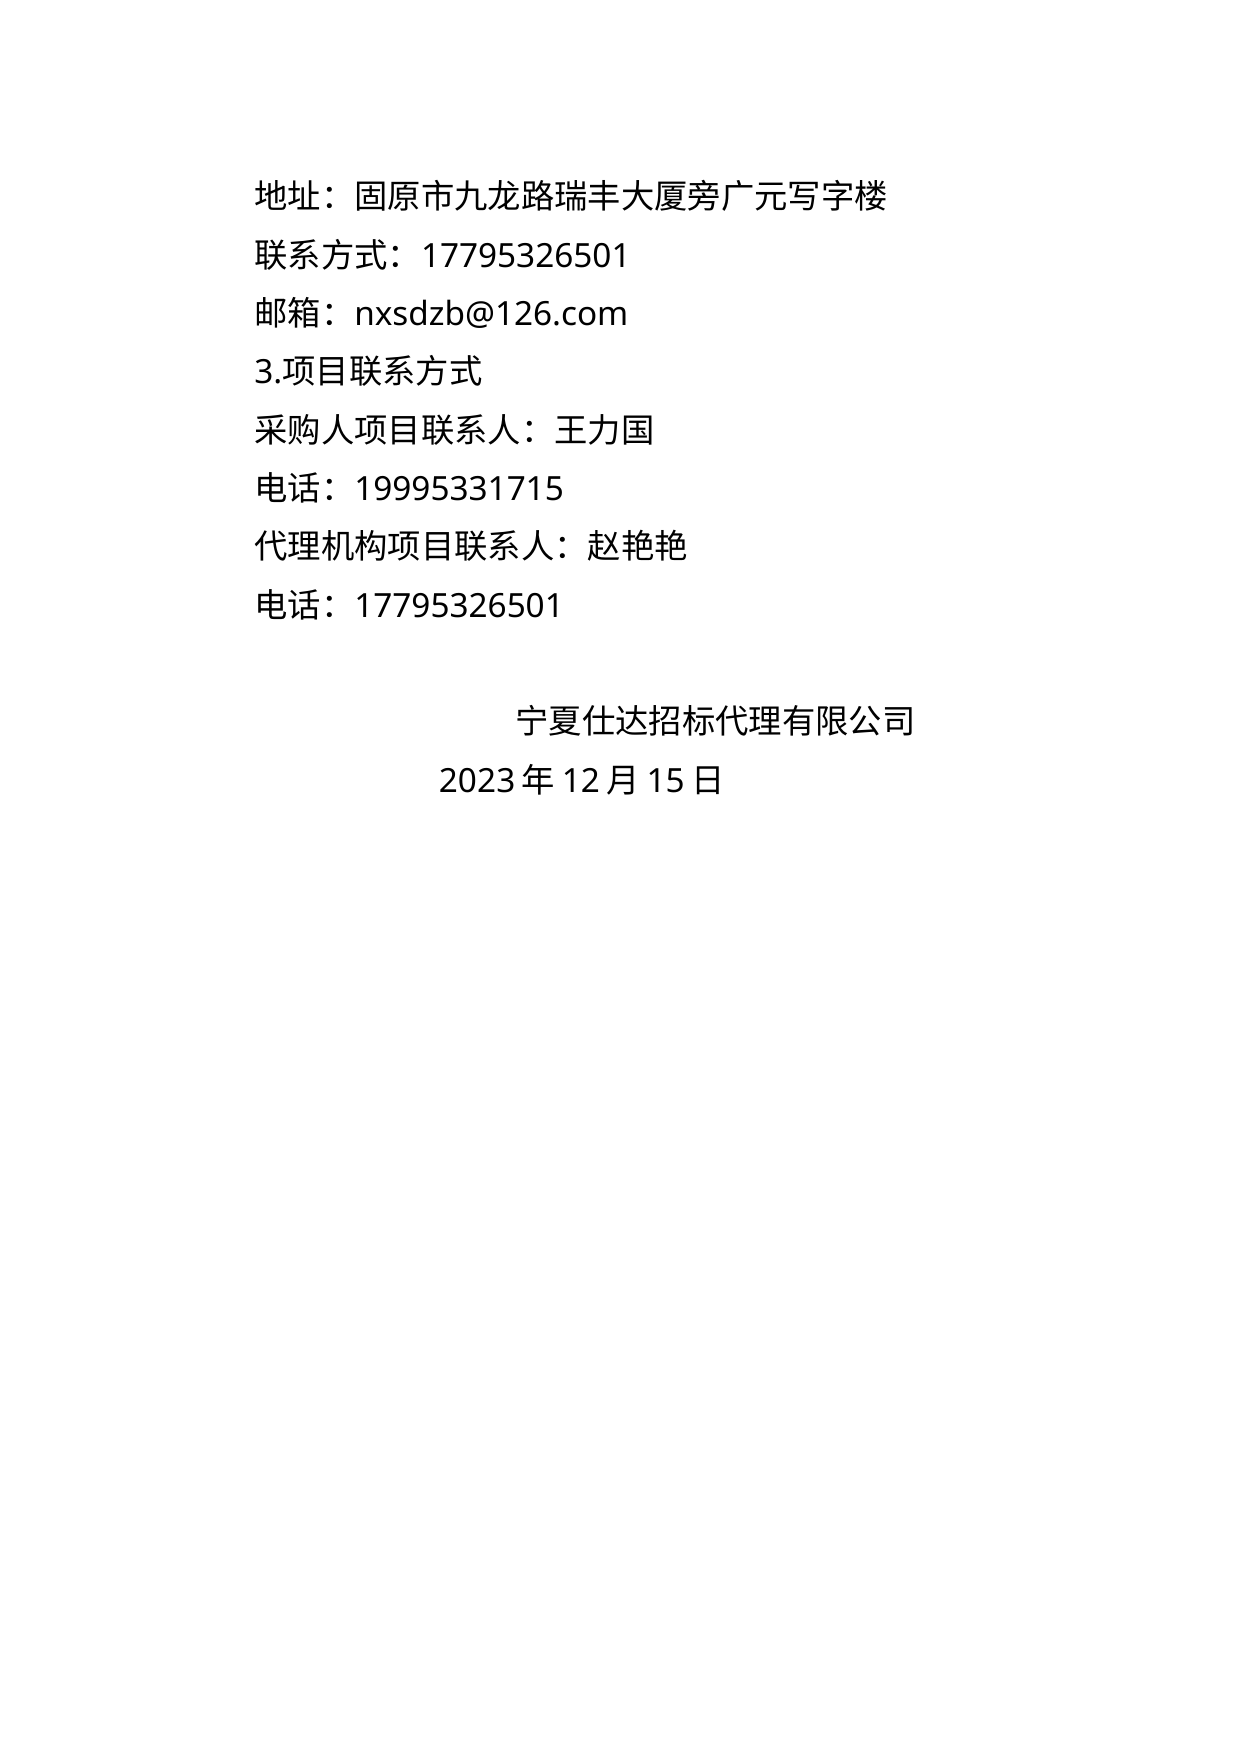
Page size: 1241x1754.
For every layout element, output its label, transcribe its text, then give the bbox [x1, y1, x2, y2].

text 邮箱：nxsdzb@126.com [187, 279, 1053, 337]
text 采购人项目联系人：王力国 [187, 395, 1053, 454]
text 宁夏仕达招标代理有限公司 [187, 687, 1053, 745]
text 电话：17795326501 [187, 570, 1053, 629]
text 联系方式：17795326501 [187, 220, 1053, 279]
text 代理机构项目联系人：赵艳艳 [187, 512, 1053, 570]
text 2023年12月15日 [187, 745, 1053, 810]
text 3.项目联系方式 [187, 337, 1053, 395]
text 地址：固原市九龙路瑞丰大厦旁广元写字楼 [187, 162, 1053, 220]
text 电话：19995331715 [187, 454, 1053, 512]
